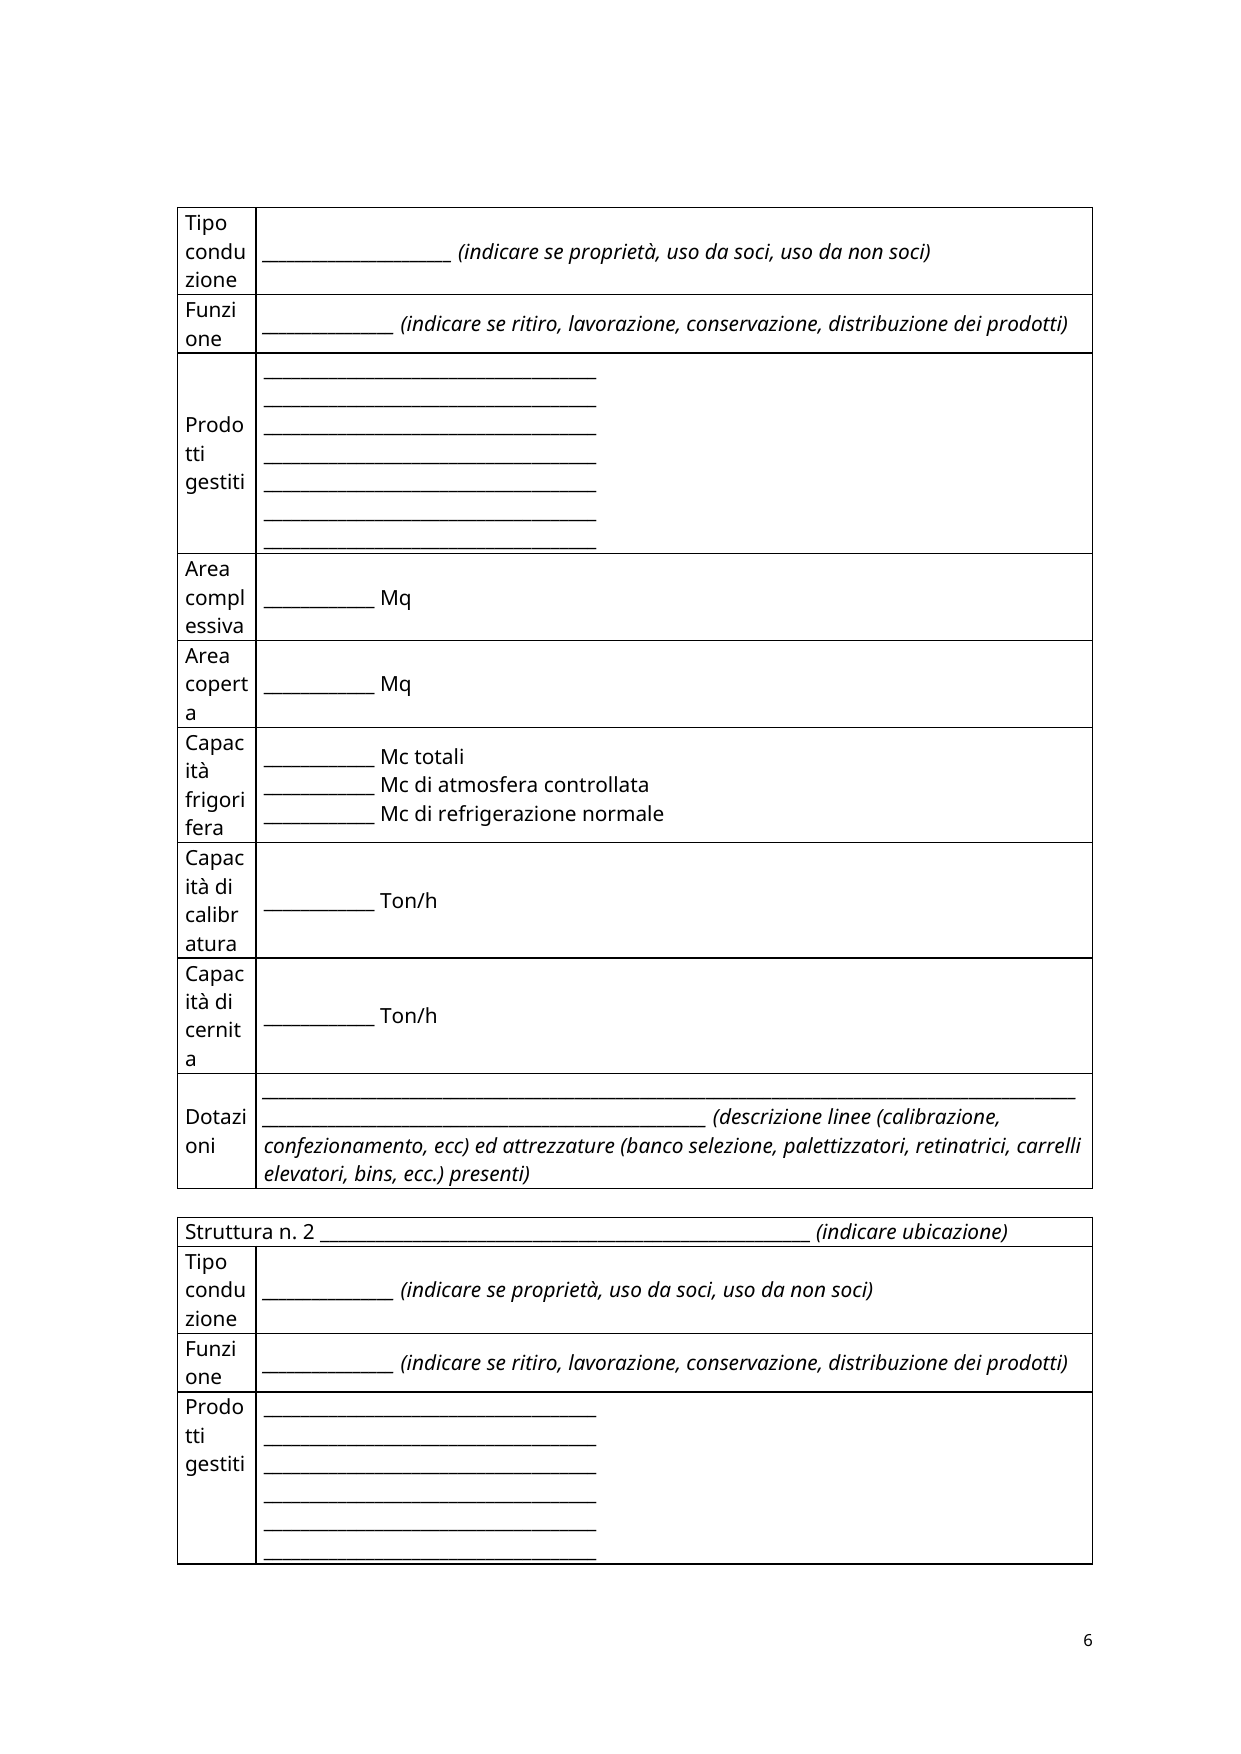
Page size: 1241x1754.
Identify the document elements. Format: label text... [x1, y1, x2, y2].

table_cell _________________________________________________________________________________________________________________________________________________________ (descrizione linee (calibrazione, confezionamento, ecc) ed attrezzature (banco selezione, palettizzatori, retinatrici, carrelli elevatori, bins, ecc.) presenti) [257, 1074, 1092, 1188]
table_cell ________________ (indicare se ritiro, lavorazione, conservazione, distribuzione dei prodotti) [257, 295, 1092, 352]
table_cell Capacità frigorifera [178, 728, 255, 842]
table_cell ____________ Mq [257, 554, 1092, 639]
table_cell ____________ Mc totali ____________ Mc di atmosfera controllata ____________ Mc di refrigerazione normale [257, 728, 1092, 842]
table_cell Funzione [178, 1334, 255, 1391]
table_cell ________________ (indicare se ritiro, lavorazione, conservazione, distribuzione dei prodotti) [257, 1334, 1092, 1391]
table_cell Dotazioni [178, 1074, 255, 1188]
table_cell ____________ Ton/h [257, 843, 1092, 957]
table_cell Area complessiva [178, 554, 255, 639]
table_cell Capacità di calibratura [178, 843, 255, 957]
table_cell Tipo conduzione [178, 1247, 255, 1332]
table_cell Prodotti gestiti [178, 1393, 255, 1563]
table_cell Prodotti gestiti [178, 354, 255, 553]
table_cell Capacità di cernita [178, 959, 255, 1072]
table_cell ____________ Mq [257, 641, 1092, 726]
table_cell Funzione [178, 295, 255, 352]
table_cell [257, 1393, 1092, 1563]
table_cell ________________ (indicare se proprietà, uso da soci, uso da non soci) [257, 1247, 1092, 1332]
table_cell Tipo conduzione [178, 208, 255, 294]
table_header Struttura n. 2 _____________________________________________________ (indicare ubicazione) [178, 1218, 1092, 1246]
table_cell Area coperta [178, 641, 255, 726]
table_cell ____________ Ton/h [257, 959, 1092, 1072]
table_cell _______________________ (indicare se proprietà, uso da soci, uso da non soci) [257, 208, 1092, 294]
